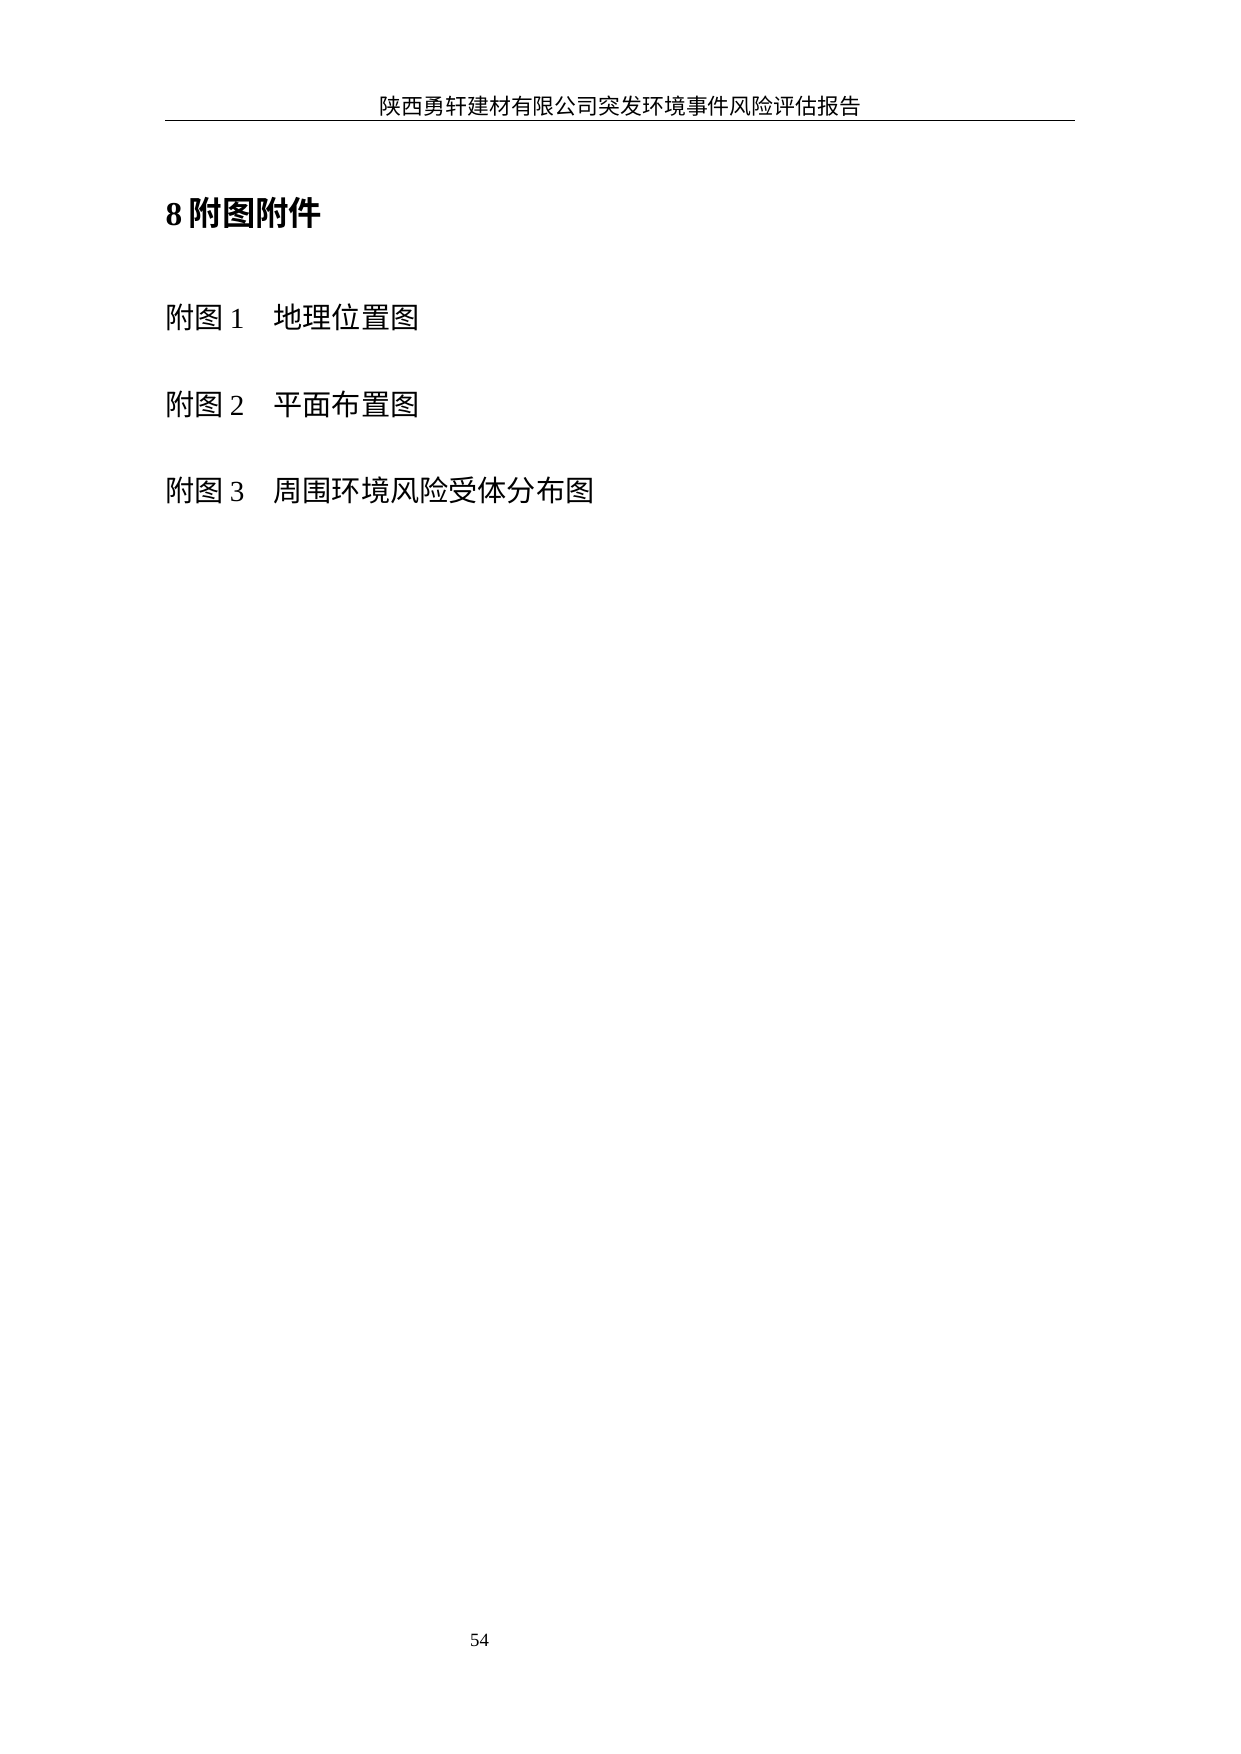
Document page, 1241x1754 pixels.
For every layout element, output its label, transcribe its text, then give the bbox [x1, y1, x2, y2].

text 8附图附件 [165, 178, 1075, 243]
text 附图3 周围环境风险受体分布图 [165, 456, 1075, 521]
text 附图1 地理位置图 [165, 283, 1075, 348]
text 附图2 平面布置图 [165, 370, 1075, 435]
